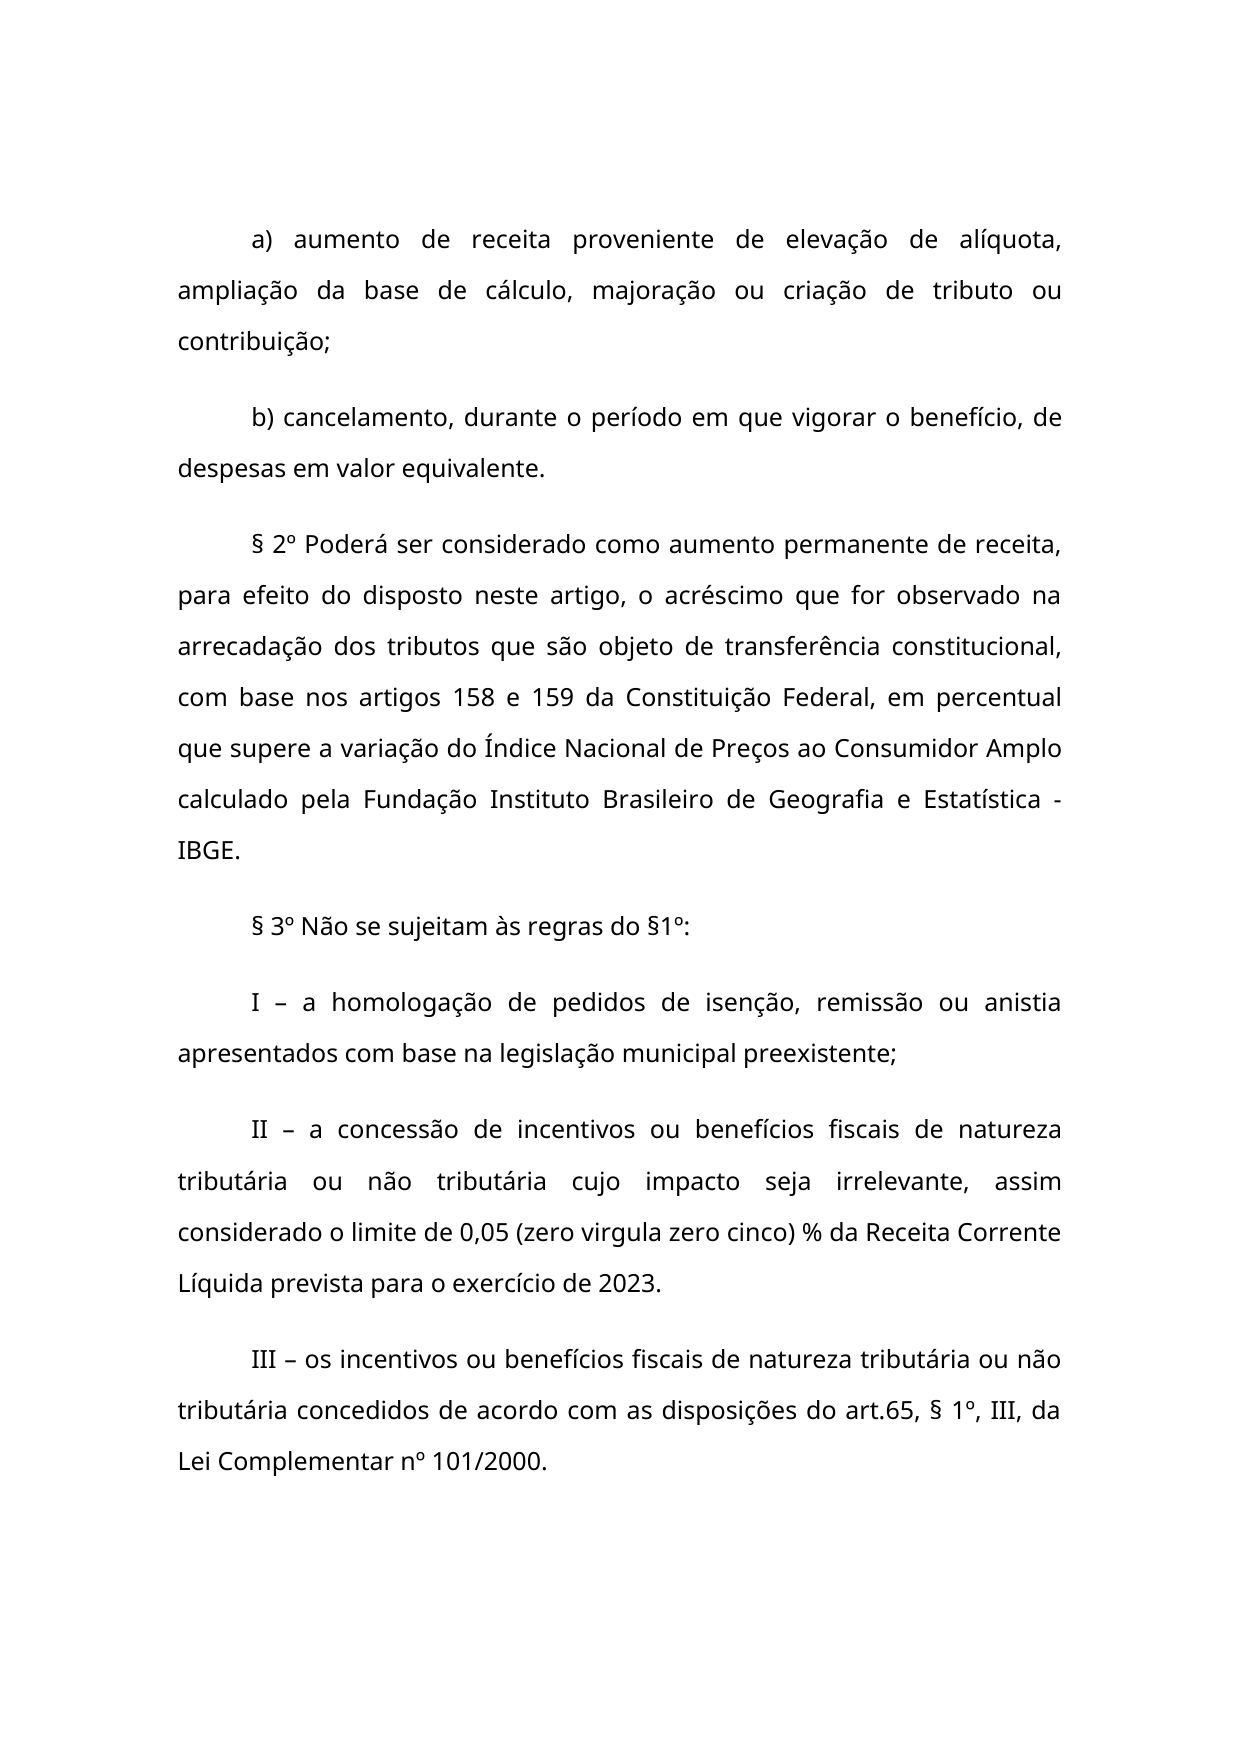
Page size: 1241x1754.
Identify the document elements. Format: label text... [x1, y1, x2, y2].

text III – os incentivos ou benefícios fiscais de natureza tributária ou não tributária concedidos de acordo com as disposições do art.65, § 1º, III, da Lei Complementar nº 101/2000. [177, 1341, 1063, 1477]
text b) cancelamento, durante o período em que vigorar o benefício, de despesas em valor equivalente. [177, 400, 1063, 485]
text II – a concessão de incentivos ou benefícios fiscais de natureza tributária ou não tributária cujo impacto seja irrelevante, assim considerado o limite de 0,05 (zero virgula zero cinco) % da Receita Corrente Líquida prevista para o exercício de 2023. [177, 1112, 1063, 1299]
text I – a homologação de pedidos de isenção, remissão ou anistia apresentados com base na legislação municipal preexistente; [177, 985, 1063, 1070]
text § 2º Poderá ser considerado como aumento permanente de receita, para efeito do disposto neste artigo, o acréscimo que for observado na arrecadação dos tributos que são objeto de transferência constitucional, com base nos artigos 158 e 159 da Constituição Federal, em percentual que supere a variação do Índice Nacional de Preços ao Consumidor Amplo calculado pela Fundação Instituto Brasileiro de Geografia e Estatística - IBGE. [177, 527, 1063, 867]
text a) aumento de receita proveniente de elevação de alíquota, ampliação da base de cálculo, majoração ou criação de tributo ou contribuição; [177, 222, 1063, 358]
text § 3º Não se sujeitam às regras do §1º: [177, 909, 1063, 943]
